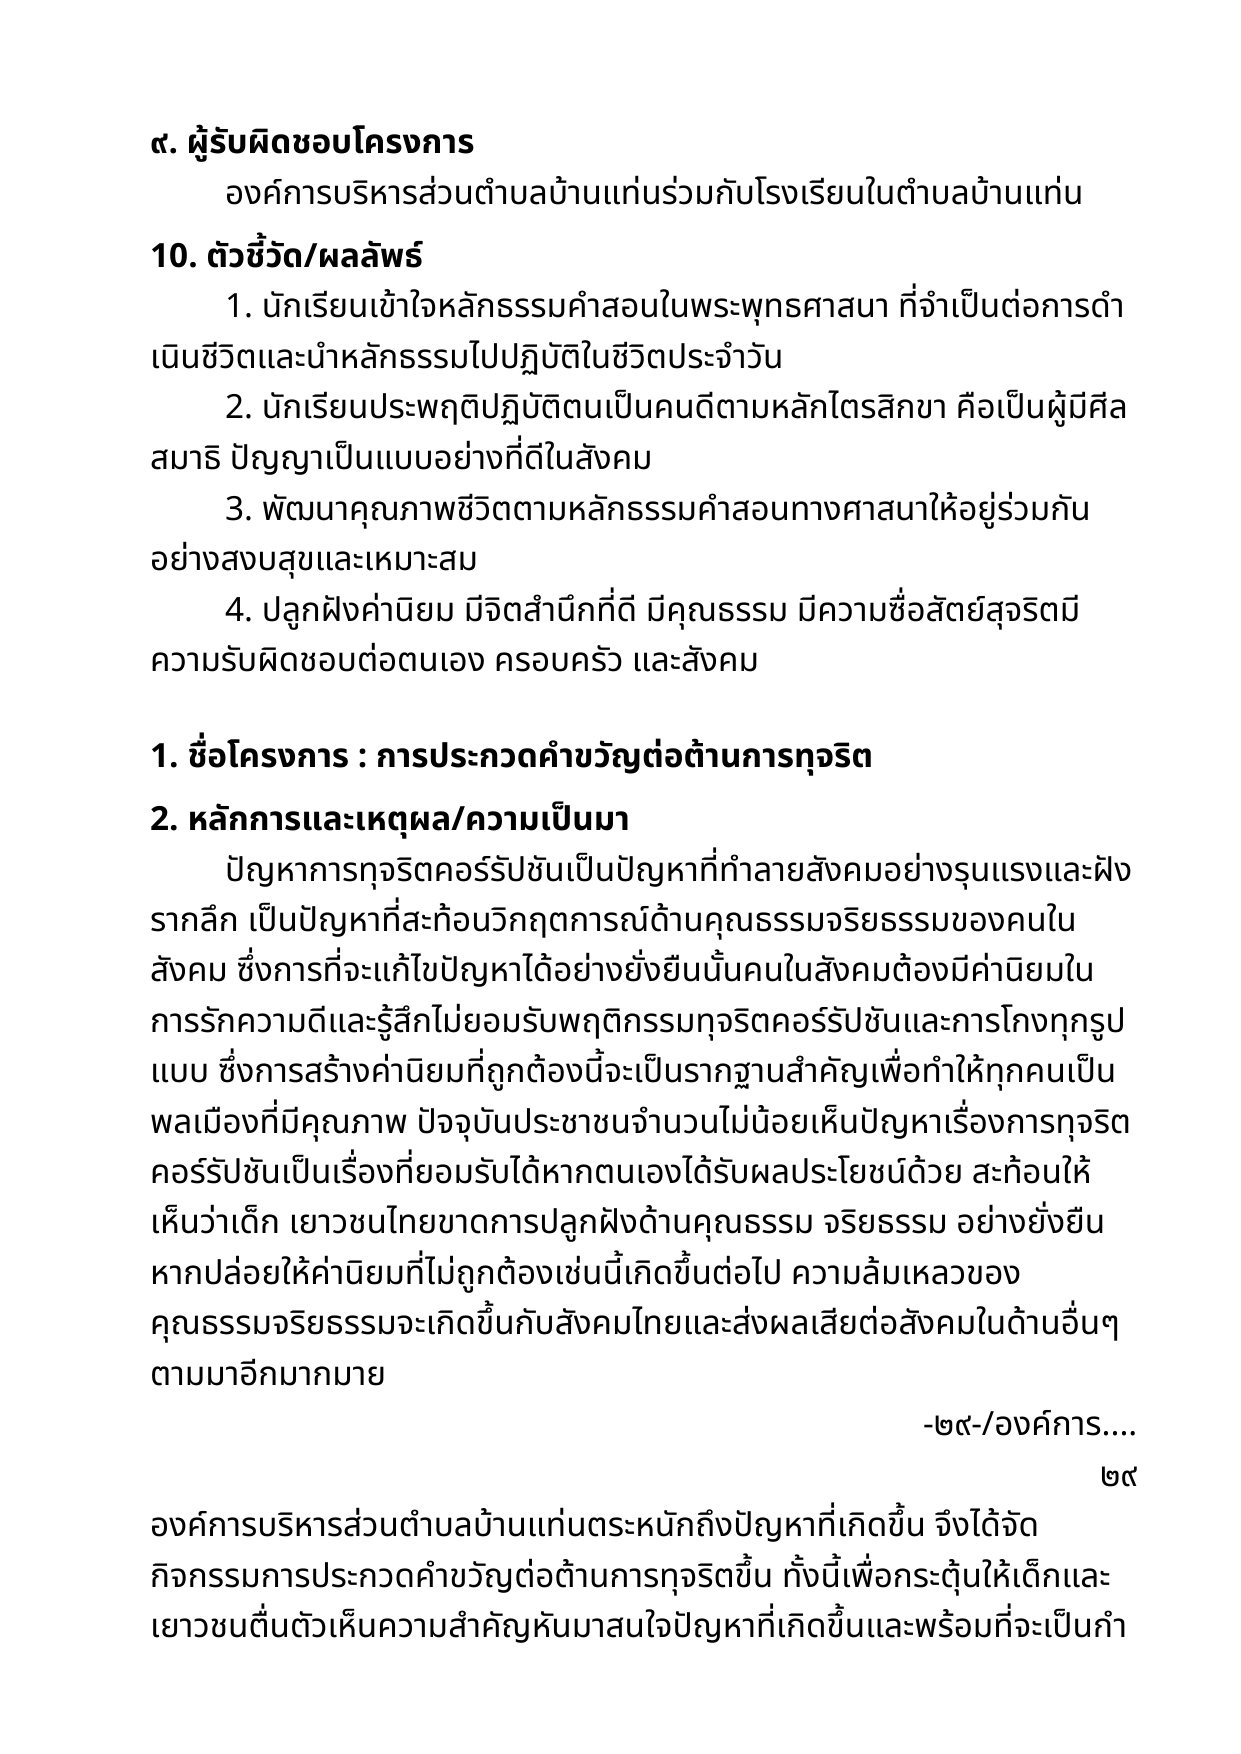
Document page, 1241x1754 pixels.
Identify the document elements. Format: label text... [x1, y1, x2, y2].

text 2. หลักการและเหตุผล/ความเป็นมา [150, 795, 1137, 846]
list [150, 1501, 1137, 1652]
list องค์การบริหารส่วนตําบลบ้านแท่นร่วมกับโรงเรียนในตำบลบ้านแท่น [150, 169, 1137, 219]
list ปัญหาการทุจริตคอร์รัปชันเป็นปัญหาที่ทําลายสังคมอย่างรุนแรงและฝังรากลึก เป็นปัญหาที่สะท้อนวิกฤตการณ์ด้านคุณธรรมจริยธรรมของคนในสังคม ซึ่งการที่จะแก้ไขปัญหาได้อย่างยั่งยืนนั้นคนในสังคมต้องมีค่านิยมในการรักความดีและรู้สึกไม่ยอมรับพฤติกรรมทุจริตคอร์รัปชันและการโกงทุกรูปแบบ ซึ่งการสร้างค่านิยมที่ถูกต้องนี้จะเป็นรากฐานสําคัญเพื่อทําให้ทุกคนเป็นพลเมืองที่มีคุณภาพ ปัจจุบันประชาชนจํานวนไม่น้อยเห็นปัญหาเรื่องการทุจริตคอร์รัปชันเป็นเรื่องที่ยอมรับได้หากตนเองได้รับผลประโยชน์ด้วย สะท้อนให้เห็นว่าเด็ก เยาวชนไทยขาดการปลูกฝังด้านคุณธรรม จริยธรรม อย่างยั่งยืน หากปล่อยให้ค่านิยมที่ไม่ถูกต้องเช่นนี้เกิดขึ้นต่อไป ความล้มเหลวของคุณธรรมจริยธรรมจะเกิดขึ้นกับสังคมไทยและส่งผลเสียต่อสังคมในด้านอื่นๆ ตามมาอีกมากมาย [150, 846, 1137, 1400]
list 4. ปลูกฝังค่านิยม มีจิตสํานึกที่ดี มีคุณธรรม มีความซื่อสัตย์สุจริตมีความรับผิดชอบต่อตนเอง ครอบครัว และสังคม [150, 585, 1137, 686]
list 3. พัฒนาคุณภาพชีวิตตามหลักธรรมคําสอนทางศาสนาให้อยู่ร่วมกันอย่างสงบสุขและเหมาะสม [150, 484, 1137, 585]
list ๒๙ [150, 1451, 1137, 1501]
list 2. นักเรียนประพฤติปฏิบัติตนเป็นคนดีตามหลักไตรสิกขา คือเป็นผู้มีศีล สมาธิ ปัญญาเป็นแบบอย่างที่ดีในสังคม [150, 383, 1137, 484]
list 1. ชื่อโครงการ : การประกวดคําขวัญต่อต้านการทุจริต [150, 732, 1137, 782]
text 10. ตัวชี้วัด/ผลลัพธ์ [150, 232, 1137, 282]
list 1. นักเรียนเข้าใจหลักธรรมคําสอนในพระพุทธศาสนา ที่จําเป็นต่อการดําเนินชีวิตและนําหลักธรรมไปปฏิบัติในชีวิตประจําวัน [150, 282, 1137, 383]
list -๒๙-/องค์การ.... [150, 1400, 1137, 1451]
text ๙. ผู้รับผิดชอบโครงการ [150, 118, 1137, 169]
